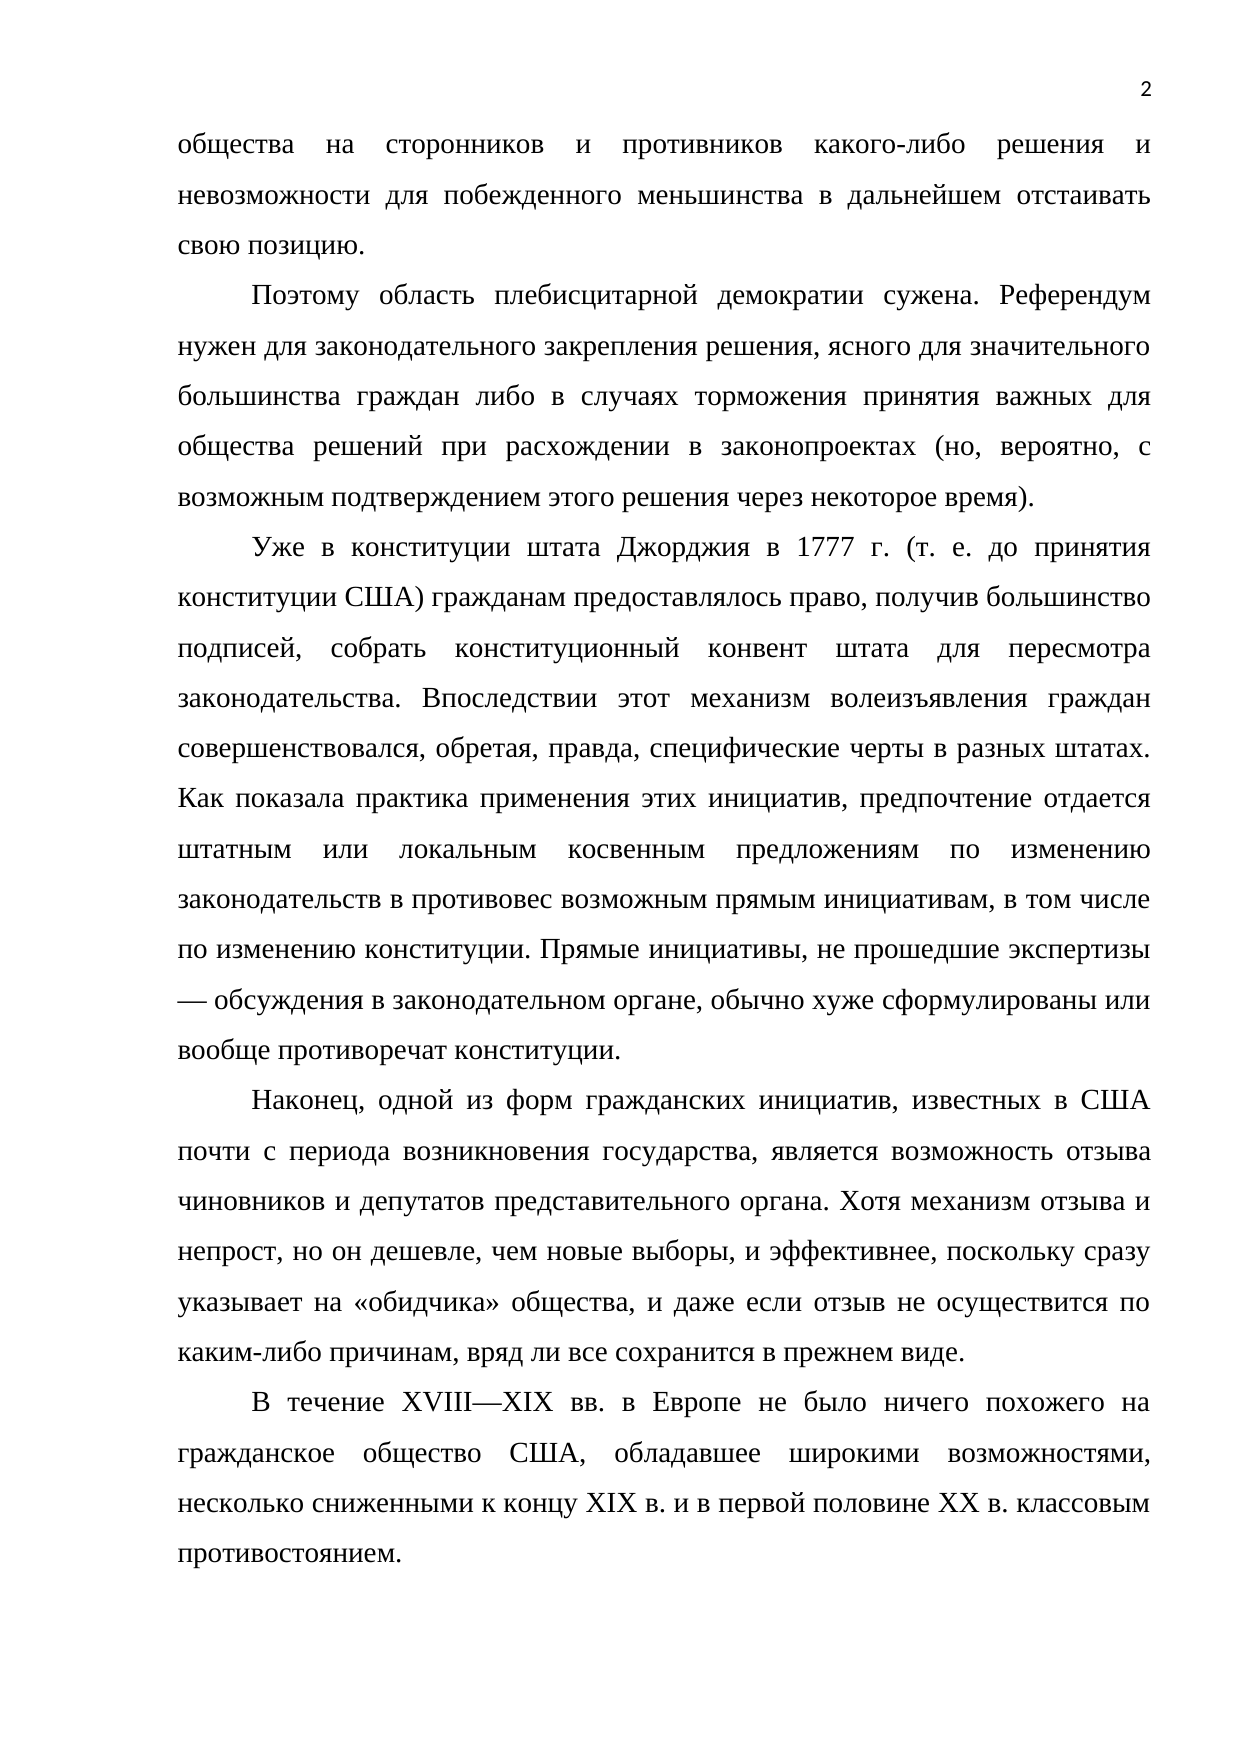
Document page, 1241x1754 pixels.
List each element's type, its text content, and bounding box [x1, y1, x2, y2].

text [177, 127, 1152, 261]
text Поэтому область плебисцитарной демократии сужена. Референдум нужен для законодательного закрепления решения, ясного для значительного большинства граждан либо в случаях торможения принятия важных для общества решений при расхождении в законопроектах (но, вероятно, с возможным подтверждением этого решения через некоторое время). [177, 277, 1152, 512]
text В течение XVIII—XIX вв. в Европе не было ничего похожего на гражданское общество США, обладавшее широкими возможностями, несколько сниженными к концу XIX в. и в первой половине XX в. классовым противостоянием. [177, 1384, 1152, 1569]
text Уже в конституции штата Джорджия в 1777 г. (т. е. до принятия конституции США) гражданам предоставлялось право, получив большинство подписей, собрать конституционный конвент штата для пересмотра законодательства. Впоследствии этот механизм волеизъявления граждан совершенствовался, обретая, правда, специфические черты в разных штатах. Как показала практика применения этих инициатив, предпочтение отдается штатным или локальным косвенным предложениям по изменению законодательств в противовес возможным прямым инициативам, в том числе по изменению конституции. Прямые инициативы, не прошедшие экспертизы — обсуждения в законодательном органе, обычно хуже сформулированы или вообще противоречат конституции. [177, 529, 1152, 1066]
text Наконец, одной из форм гражданских инициатив, известных в США почти с периода возникновения государства, является возможность отзыва чиновников и депутатов представительного органа. Хотя механизм отзыва и непрост, но он дешевле, чем новые выборы, и эффективнее, поскольку сразу указывает на «обидчика» общества, и даже если отзыв не осуществится по каким-либо причинам, вряд ли все сохранится в прежнем виде. [177, 1082, 1152, 1368]
